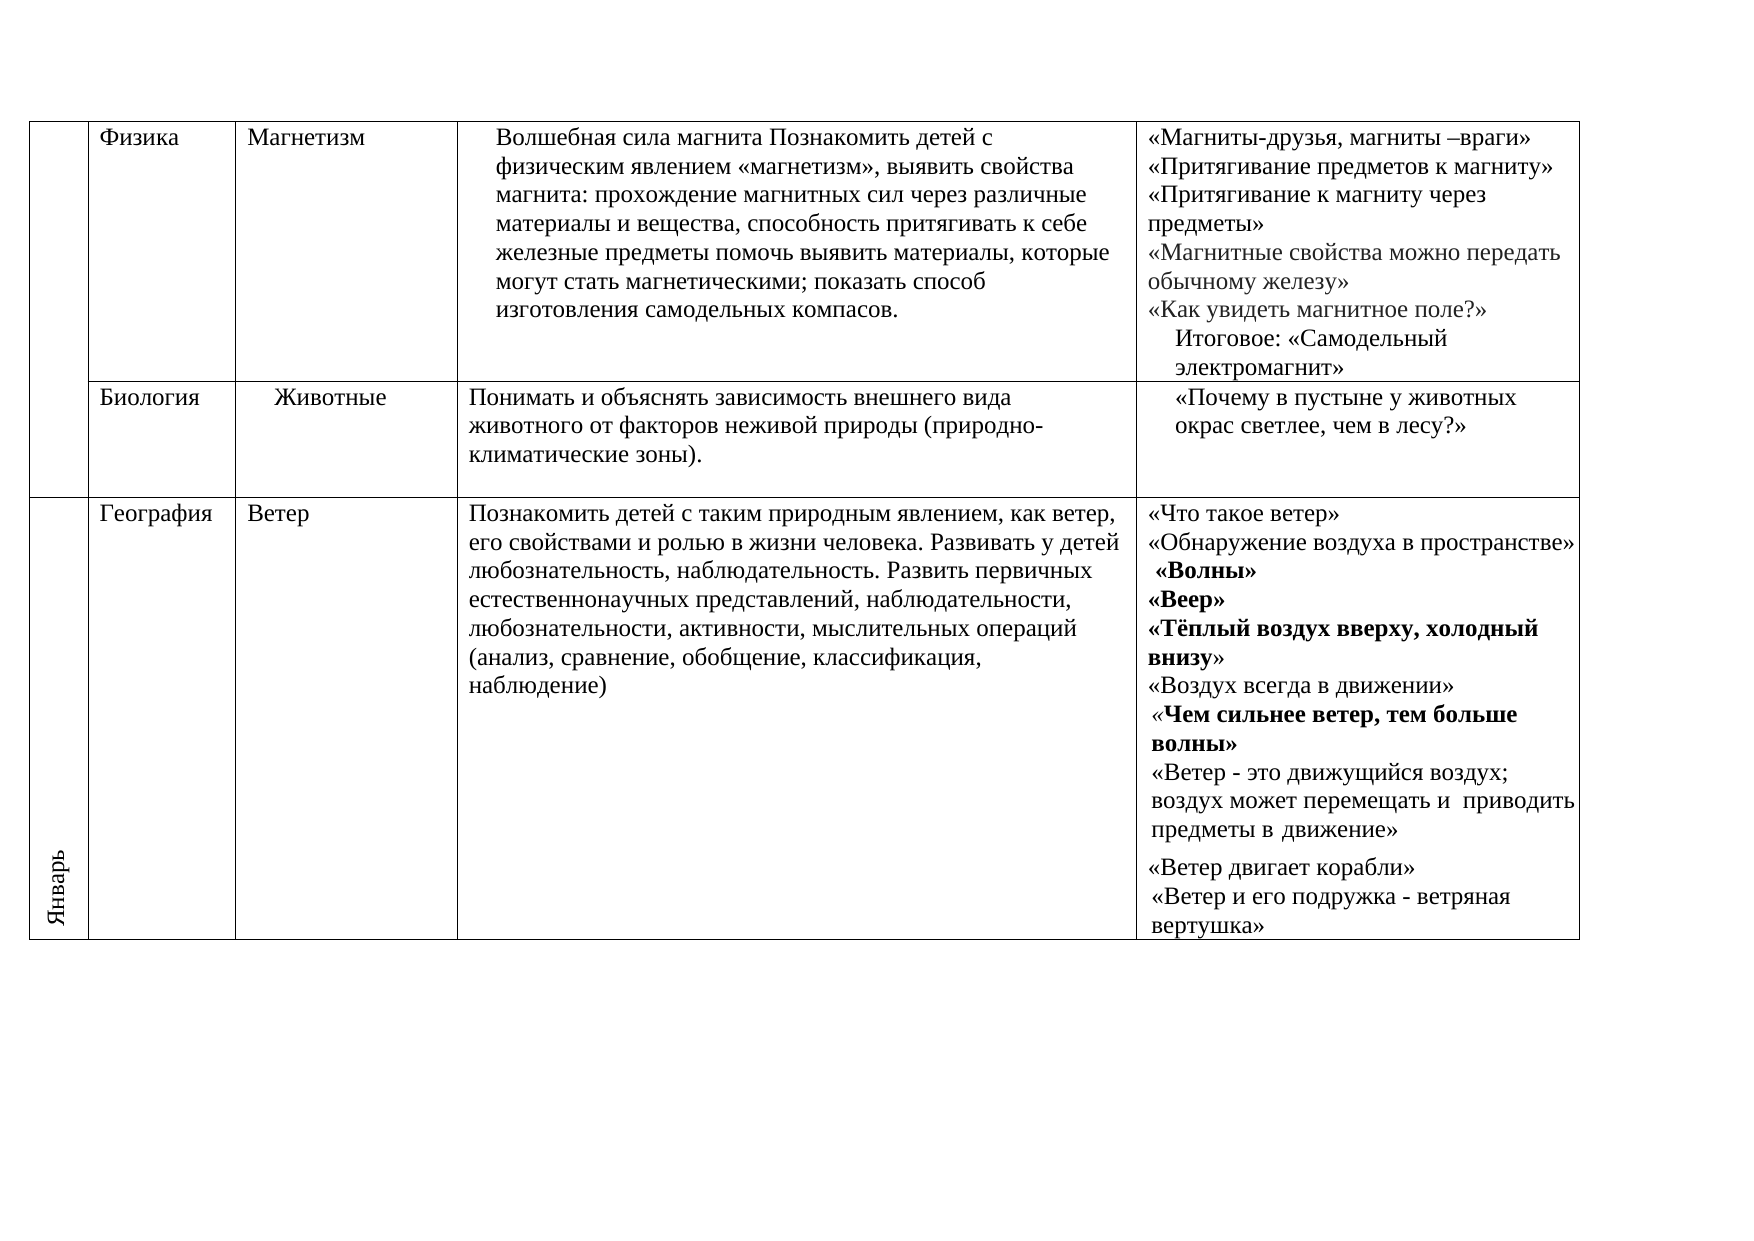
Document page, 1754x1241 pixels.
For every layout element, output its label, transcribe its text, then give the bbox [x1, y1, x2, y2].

table_cell Волшебная сила магнита Познакомить детей с физическим явлением «магнетизм», выявить свойства магнита: прохождение магнитных сил через различные материалы и вещества, способность притягивать к себе железные предметы помочь выявить материалы, которые могут стать магнетическими; показать способ изготовления самодельных компасов. [458, 122, 1136, 381]
table_cell География [89, 498, 235, 938]
table_cell «Почему в пустыне у животных окрас светлее, чем в лесу?» [1137, 382, 1579, 497]
table_cell Биология [89, 382, 235, 497]
table_cell Животные [236, 382, 457, 497]
table_cell Познакомить детей с таким природным явлением, как ветер, его свойствами и ролью в жизни человека. Развивать у детей любознательность, наблюдательность. Развить первичных естественнонаучных представлений, наблюдательности, любознательности, активности, мыслительных операций (анализ, сравнение, обобщение, классификация, наблюдение) [458, 498, 1136, 938]
table_cell «Магниты-друзья, магниты –враги» «Притягивание предметов к магниту» «Притягивание к магниту через предметы» «Магнитные свойства можно передать обычному железу» «Как увидеть магнитное поле?» Итоговое: «Самодельный электромагнит» [1137, 122, 1579, 381]
table_cell Физика [89, 122, 235, 381]
table_cell Магнетизм [236, 122, 457, 381]
table_cell Понимать и объяснять зависимость внешнего вида животного от факторов неживой природы (природно-климатические зоны). [458, 382, 1136, 497]
table_cell Ветер [236, 498, 457, 938]
table_cell «Что такое ветер» «Обнаружение воздуха в пространстве» «Волны» «Веер» «Тёплый воздух вверху, холодный внизу» «Воздух всегда в движении» «Чем сильнее ветер, тем больше волны» «Ветер - это движущийся воздух; воздух может перемещать и приводить предметы в движение» «Ветер двигает корабли» «Ветер и его подружка - ветряная вертушка» [1137, 498, 1579, 938]
table_cell Январь [30, 498, 88, 938]
